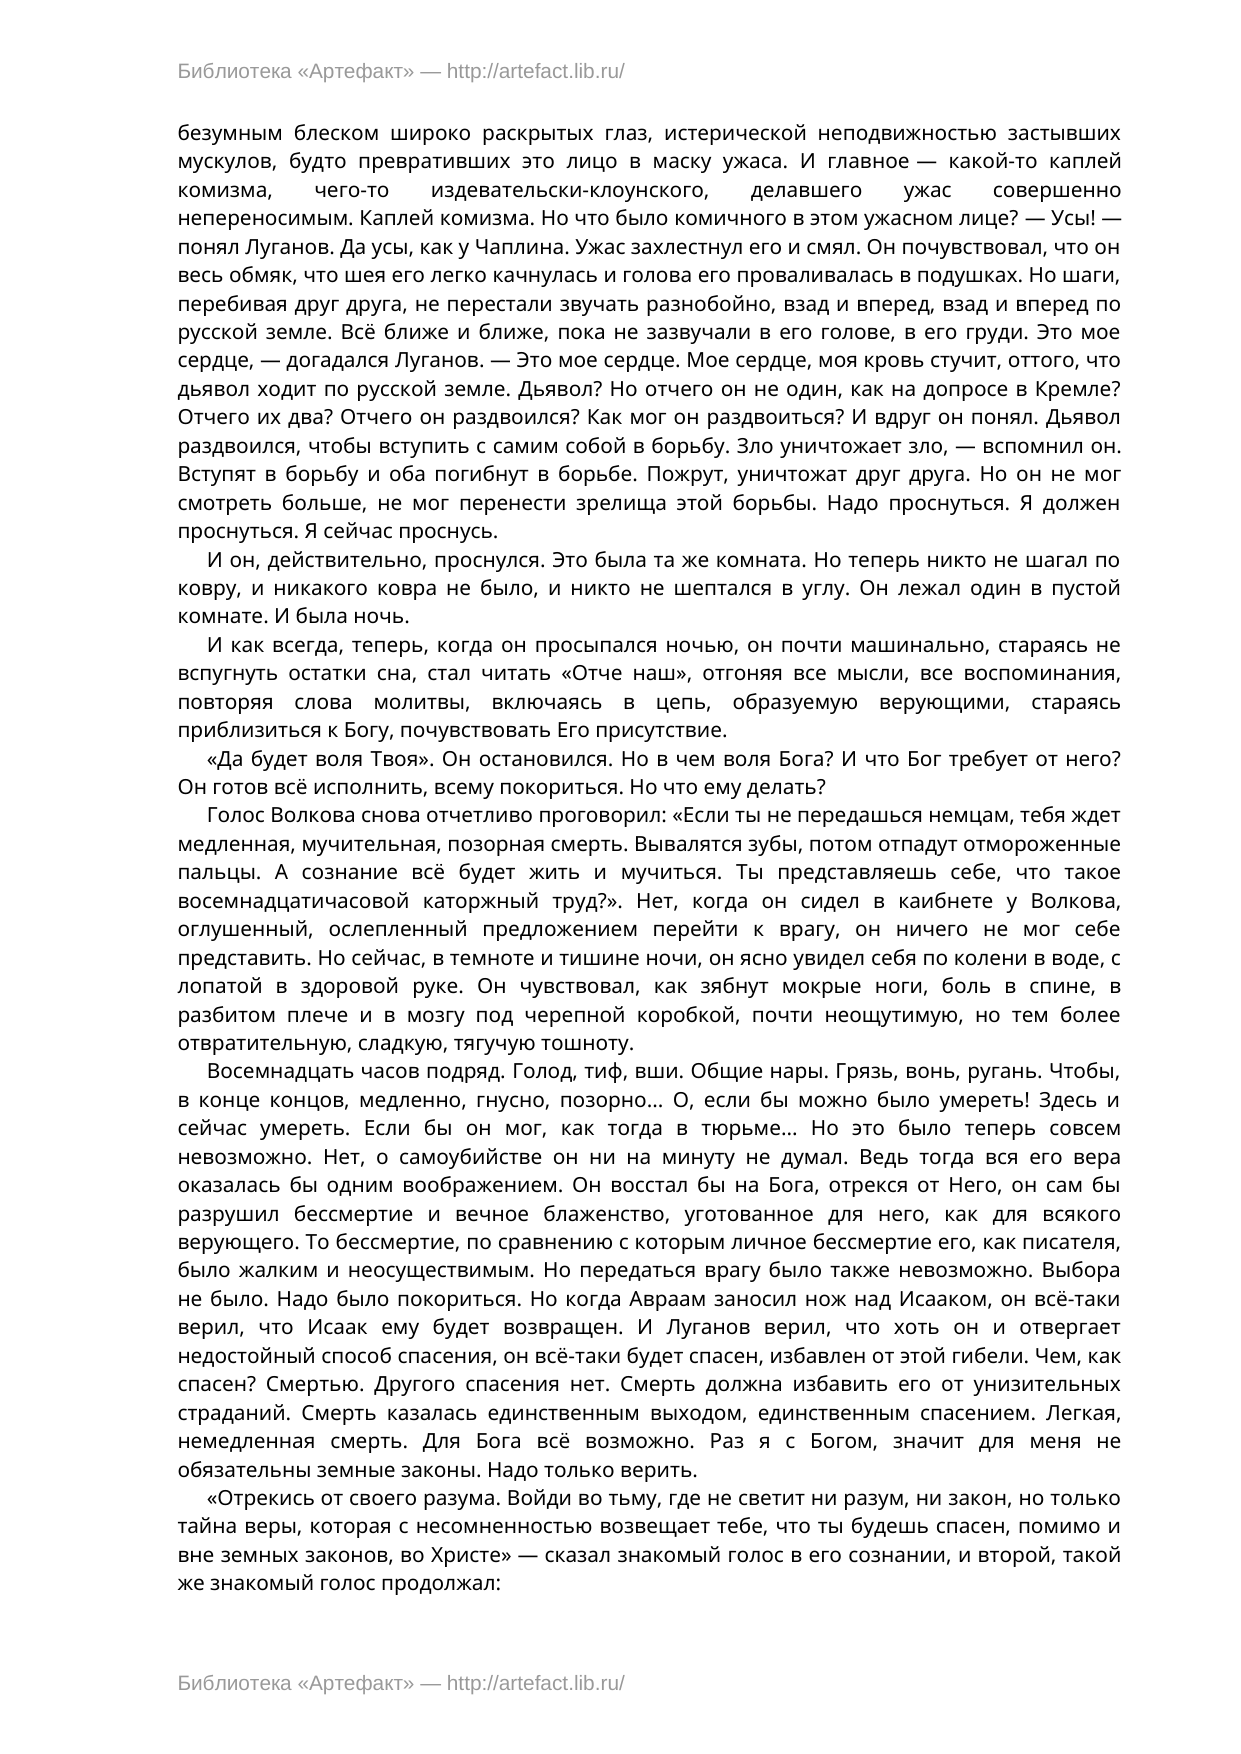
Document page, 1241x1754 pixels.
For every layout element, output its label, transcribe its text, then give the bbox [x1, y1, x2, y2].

text И он, действительно, проснулся. Это была та же комната. Но теперь никто не шагал по ковру, и никакого ковра не было, и никто не шептался в углу. Он лежал один в пустой комнате. И была ночь. [177, 545, 1122, 630]
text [177, 118, 1122, 545]
text Восемнадцать часов подряд. Голод, тиф, вши. Общие нары. Грязь, вонь, ругань. Чтобы, в конце концов, медленно, гнусно, позорно... О, если бы можно было умереть! Здесь и сейчас умереть. Если бы он мог, как тогда в тюрьме... Но это было теперь совсем невозможно. Нет, о самоубийстве он ни на минуту не думал. Ведь тогда вся его вера оказалась бы одним воображением. Он восстал бы на Бога, отрекся от Него, он сам бы разрушил бессмертие и вечное блаженство, уготованное для него, как для всякого верующего. То бессмертие, по сравнению с которым личное бессмертие его, как писателя, было жалким и неосуществимым. Но передаться врагу было также невозможно. Выбора не было. Надо было покориться. Но когда Авраам заносил нож над Исааком, он всё-таки верил, что Исаак ему будет возвращен. И Луганов верил, что хоть он и отвергает недостойный способ спасения, он всё-таки будет спасен, избавлен от этой гибели. Чем, как спасен? Смертью. Другого спасения нет. Смерть должна избавить его от унизительных страданий. Смерть казалась единственным выходом, единственным спасением. Легкая, немедленная смерть. Для Бога всё возможно. Раз я с Богом, значит для меня не обязательны земные законы. Надо только верить. [177, 1057, 1122, 1483]
text «Да будет воля Твоя». Он остановился. Но в чем воля Бога? И что Бог требует от него? Он готов всё исполнить, всему покориться. Но что ему делать? [177, 744, 1122, 801]
text Голос Волкова снова отчетливо проговорил: «Если ты не передашься немцам, тебя ждет медленная, мучительная, позорная смерть. Вывалятся зубы, потом отпадут отмороженные пальцы. А сознание всё будет жить и мучиться. Ты представляешь себе, что такое восемнадцатичасовой каторжный труд?». Нет, когда он сидел в каибнете у Волкова, оглушенный, ослепленный предложением перейти к врагу, он ничего не мог себе представить. Но сейчас, в темноте и тишине ночи, он ясно увидел себя по колени в воде, с лопатой в здоровой руке. Он чувствовал, как зябнут мокрые ноги, боль в спине, в разбитом плече и в мозгу под черепной коробкой, почти неощутимую, но тем более отвратительную, сладкую, тягучую тошноту. [177, 801, 1122, 1057]
text «Отрекись от своего разума. Войди во тьму, где не светит ни разум, ни закон, но только тайна веры, которая с несомненностью возвещает тебе, что ты будешь спасен, помимо и вне земных законов, во Христе» — сказал знакомый голос в его сознании, и второй, такой же знакомый голос продолжал: [177, 1483, 1122, 1597]
text И как всегда, теперь, когда он просыпался ночью, он почти машинально, стараясь не вспугнуть остатки сна, стал читать «Отче наш», отгоняя все мысли, все воспоминания, повторяя слова молитвы, включаясь в цепь, образуемую верующими, стараясь приблизиться к Богу, почувствовать Его присутствие. [177, 630, 1122, 744]
